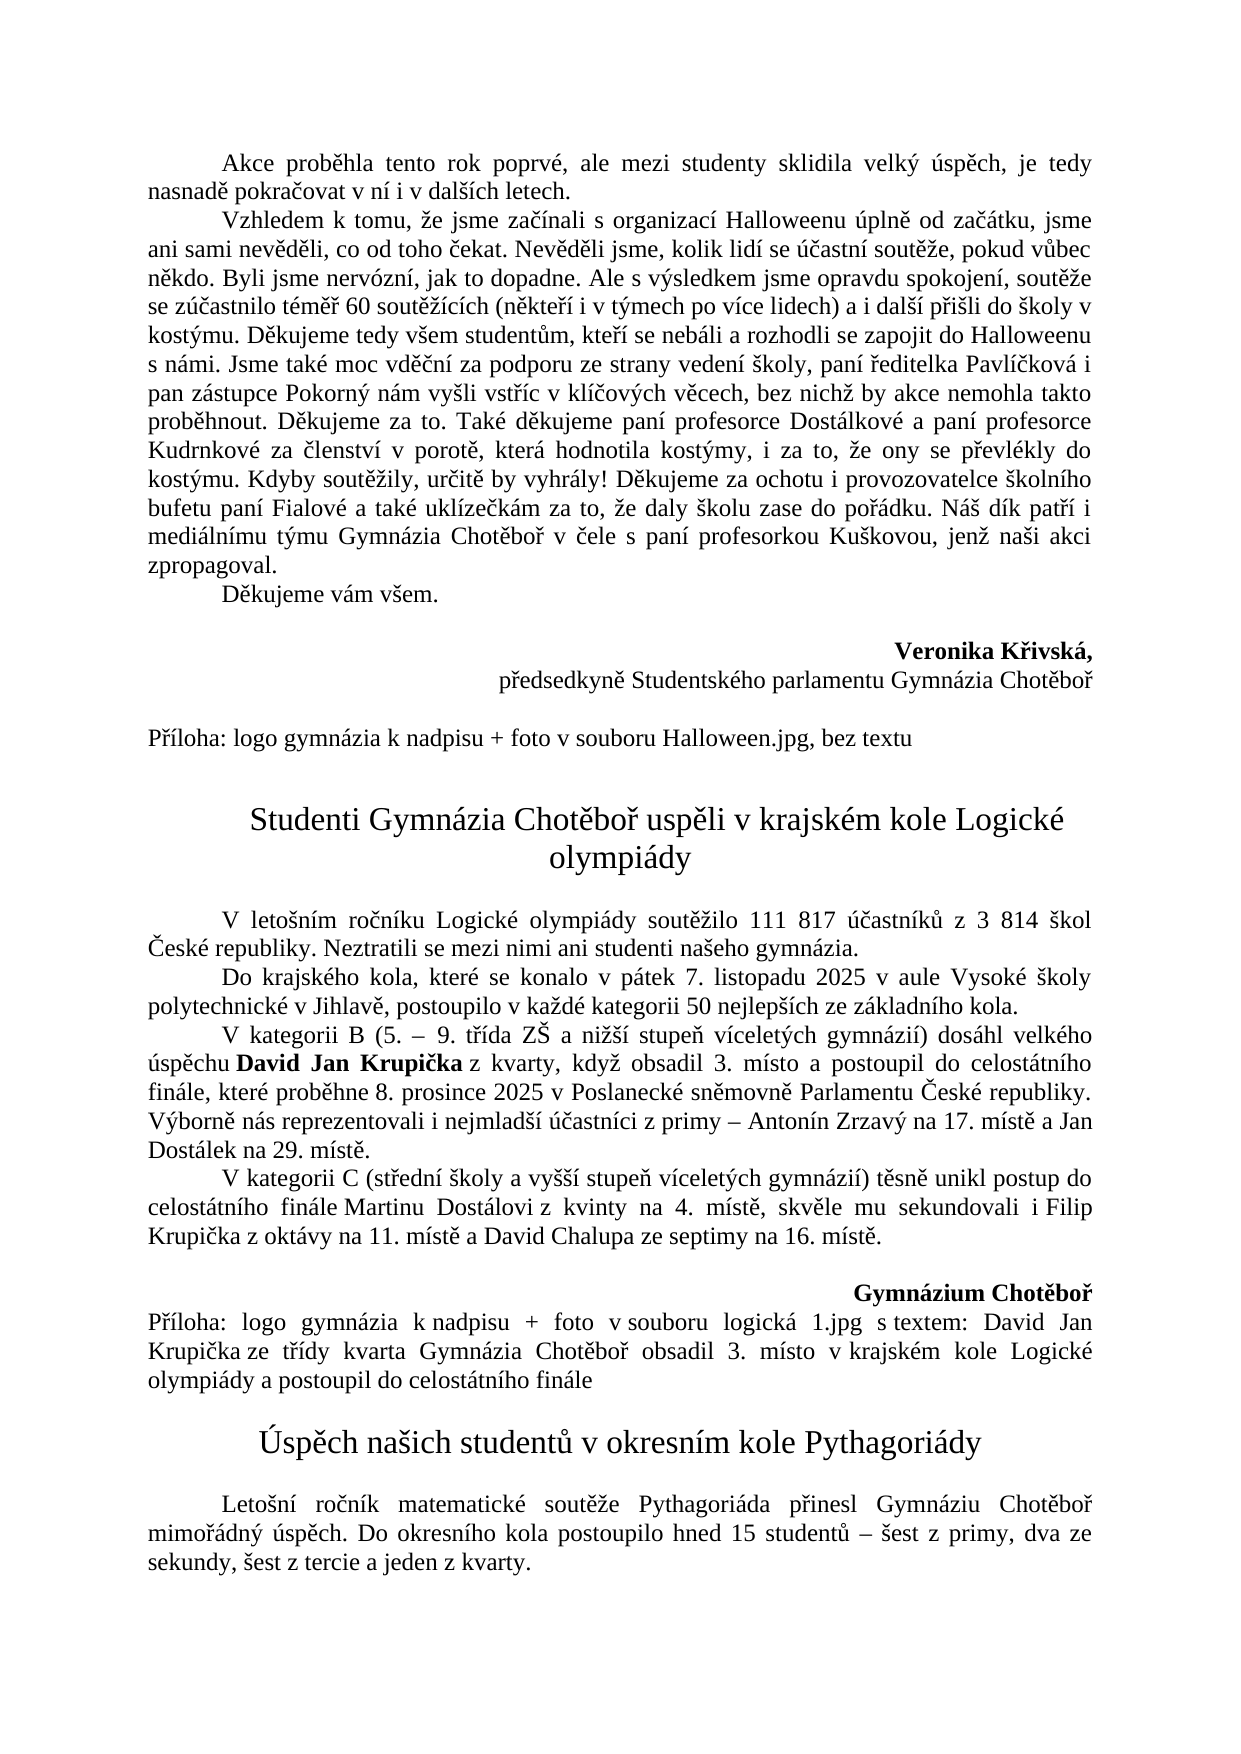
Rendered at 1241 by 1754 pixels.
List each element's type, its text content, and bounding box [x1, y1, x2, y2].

text Příloha: logo gymnázia k nadpisu + foto v souboru logická 1.jpg s textem: David Jan Krupička ze třídy kvarta Gymnázia Chotěboř obsadil 3. místo v krajském kole Logické olympiády a postoupil do celostátního finále [148, 1307, 1093, 1393]
text Gymnázium Chotěboř [148, 1278, 1093, 1307]
text Děkujeme vám všem. [148, 579, 1093, 608]
text V kategorii C (střední školy a vyšší stupeň víceletých gymnázií) těsně unikl postup do celostátního finále Martinu Dostálovi z kvinty na 4. místě, skvěle mu sekundovali i Filip Krupička z oktávy na 11. místě a David Chalupa ze septimy na 16. místě. [148, 1163, 1093, 1250]
text V letošním ročníku Logické olympiády soutěžilo 111 817 účastníků z 3 814 škol České republiky. Neztratili se mezi nimi ani studenti našeho gymnázia. [148, 905, 1093, 962]
text Vzhledem k tomu, že jsme začínali s organizací Halloweenu úplně od začátku, jsme ani sami nevěděli, co od toho čekat. Nevěděli jsme, kolik lidí se účastní soutěže, pokud vůbec někdo. Byli jsme nervózní, jak to dopadne. Ale s výsledkem jsme opravdu spokojení, soutěže se zúčastnilo téměř 60 soutěžících (někteří i v týmech po více lidech) a i další přišli do školy v kostýmu. Děkujeme tedy všem studentům, kteří se nebáli a rozhodli se zapojit do Halloweenu s námi. Jsme také moc vděční za podporu ze strany vedení školy, paní ředitelka Pavlíčková i pan zástupce Pokorný nám vyšli vstříc v klíčových věcech, bez nichž by akce nemohla takto proběhnout. Děkujeme za to. Také děkujeme paní profesorce Dostálkové a paní profesorce Kudrnkové za členství v porotě, která hodnotila kostýmy, i za to, že ony se převlékly do kostýmu. Kdyby soutěžily, určitě by vyhrály! Děkujeme za ochotu i provozovatelce školního bufetu paní Fialové a také uklízečkám za to, že daly školu zase do pořádku. Náš dík patří i mediálnímu týmu Gymnázia Chotěboř v čele s paní profesorkou Kuškovou, jenž naši akci zpropagoval. [148, 205, 1093, 579]
text V kategorii B (5. – 9. třída ZŠ a nižší stupeň víceletých gymnázií) dosáhl velkého úspěchu David Jan Krupička z kvarty, když obsadil 3. místo a postoupil do celostátního finále, které proběhne 8. prosince 2025 v Poslanecké sněmovně Parlamentu České republiky. Výborně nás reprezentovali i nejmladší účastníci z primy – Antonín Zrzavý na 17. místě a Jan Dostálek na 29. místě. [148, 1020, 1093, 1163]
text Akce proběhla tento rok poprvé, ale mezi studenty sklidila velký úspěch, je tedy nasnadě pokračovat v ní i v dalších letech. [148, 148, 1093, 205]
text Studenti Gymnázia Chotěboř uspěli v krajském kole Logické olympiády [148, 799, 1093, 876]
text předsedkyně Studentského parlamentu Gymnázia Chotěboř [148, 665, 1093, 694]
text Příloha: logo gymnázia k nadpisu + foto v souboru Halloween.jpg, bez textu [148, 723, 1093, 751]
text Úspěch našich studentů v okresním kole Pythagoriády [148, 1422, 1093, 1461]
text Veronika Křivská, [148, 636, 1093, 665]
text Letošní ročník matematické soutěže Pythagoriáda přinesl Gymnáziu Chotěboř mimořádný úspěch. Do okresního kola postoupilo hned 15 studentů – šest z primy, dva ze sekundy, šest z tercie a jeden z kvarty. [148, 1489, 1093, 1576]
text Do krajského kola, které se konalo v pátek 7. listopadu 2025 v aule Vysoké školy polytechnické v Jihlavě, postoupilo v každé kategorii 50 nejlepších ze základního kola. [148, 962, 1093, 1020]
